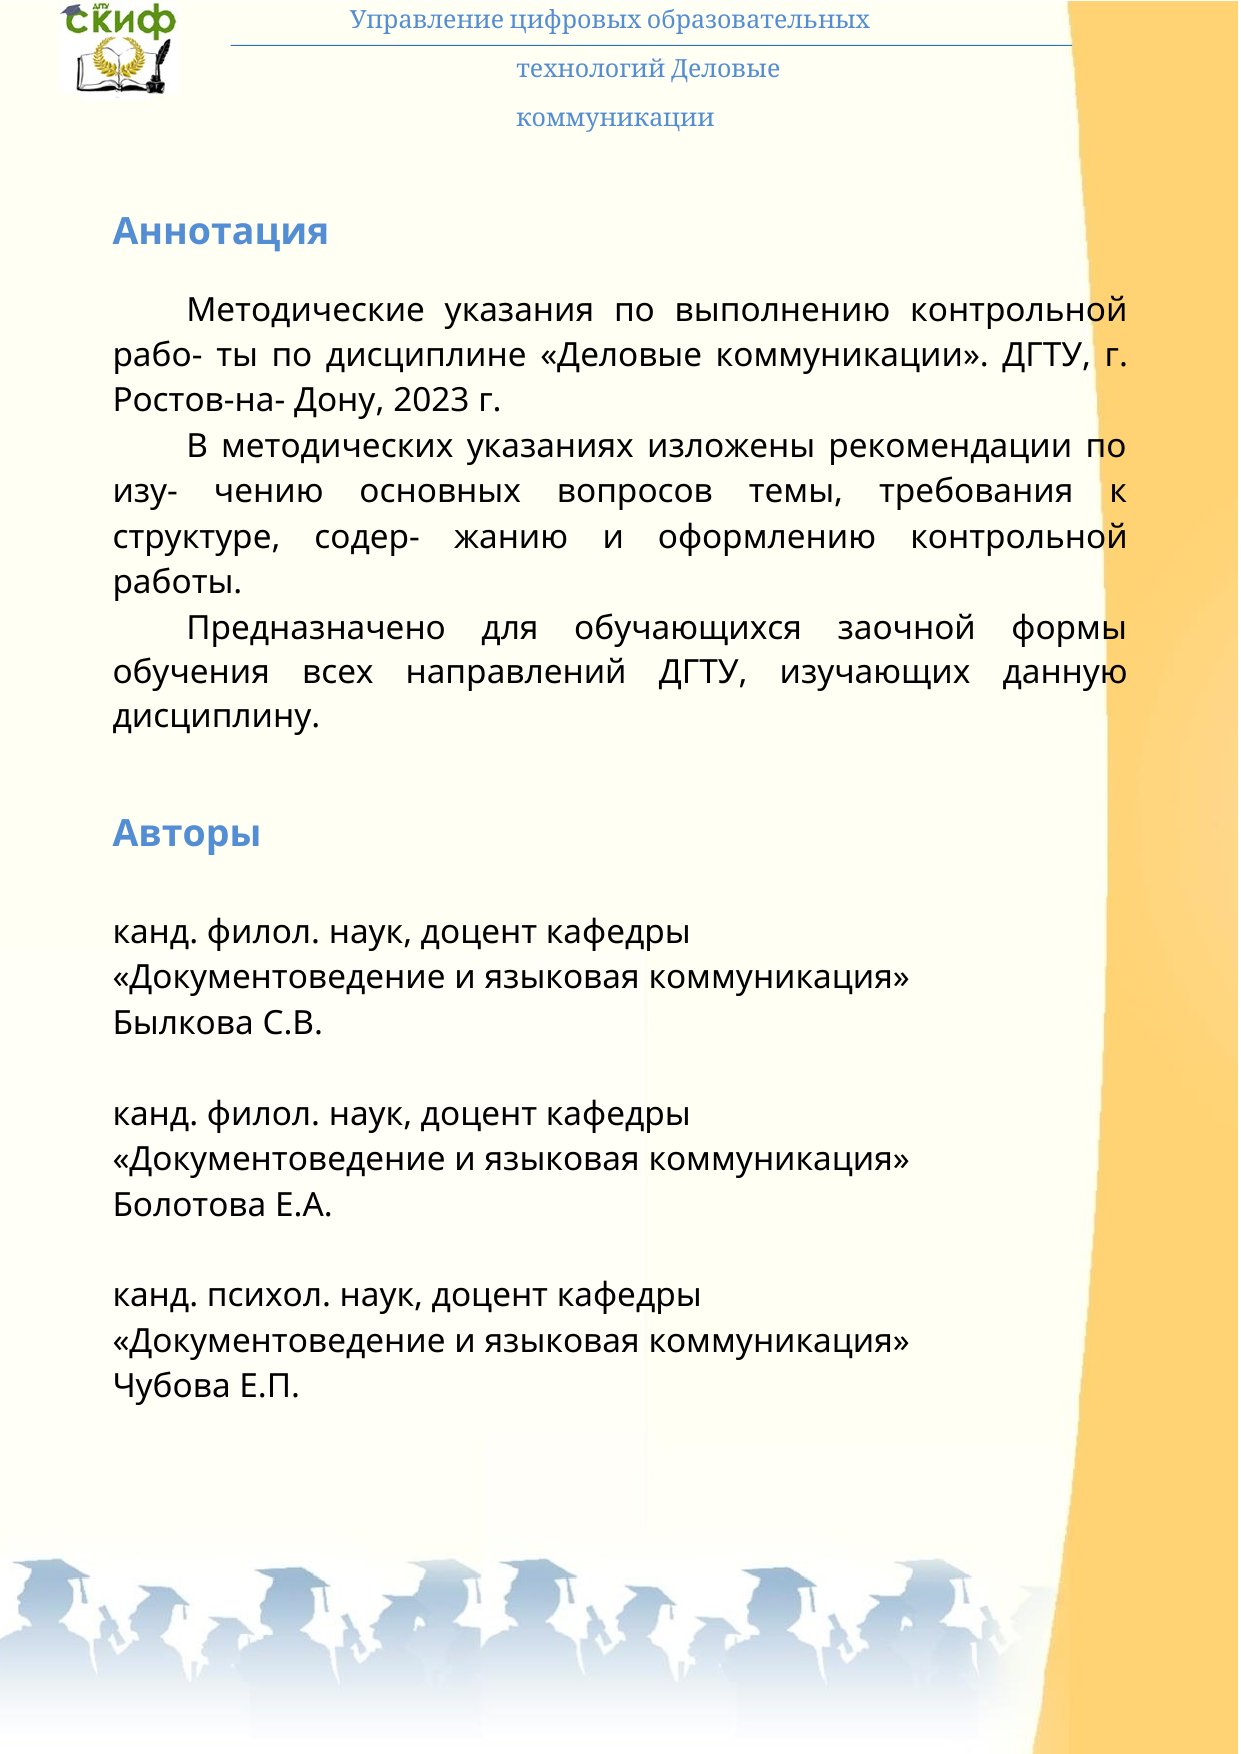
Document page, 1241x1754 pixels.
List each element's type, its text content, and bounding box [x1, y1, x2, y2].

text Управление цифровых образовательных технологий Деловые коммуникации [349, 6, 954, 133]
text Предназначено для обучающихся заочной формы обучения всех направлений ДГТУ, изучающих данную дисциплину. [112, 604, 1128, 737]
text канд. филол. наук, доцент кафедры «Документоведение и языковая коммуникация» [112, 908, 915, 999]
subtitle Аннотация [112, 204, 1157, 255]
text Методические указания по выполнению контрольной рабо- ты по дисциплине «Деловые коммуникации». ДГТУ, г. Ростов-на- Дону, 2023 г. [112, 285, 1128, 422]
picture [0, 0, 1238, 1754]
text Болотова Е.А. [112, 1181, 1157, 1226]
text Чубова Е.П. [112, 1362, 1157, 1407]
text канд. филол. наук, доцент кафедры «Документоведение и языковая коммуникация» [112, 1090, 915, 1181]
text Былкова С.В. [112, 999, 1157, 1044]
text В методических указаниях изложены рекомендации по изу- чению основных вопросов темы, требования к структуре, содер- жанию и оформлению контрольной работы. [112, 422, 1128, 603]
subtitle Авторы [112, 806, 1157, 857]
text канд. психол. наук, доцент кафедры «Документоведение и языковая коммуникация» [112, 1271, 922, 1362]
